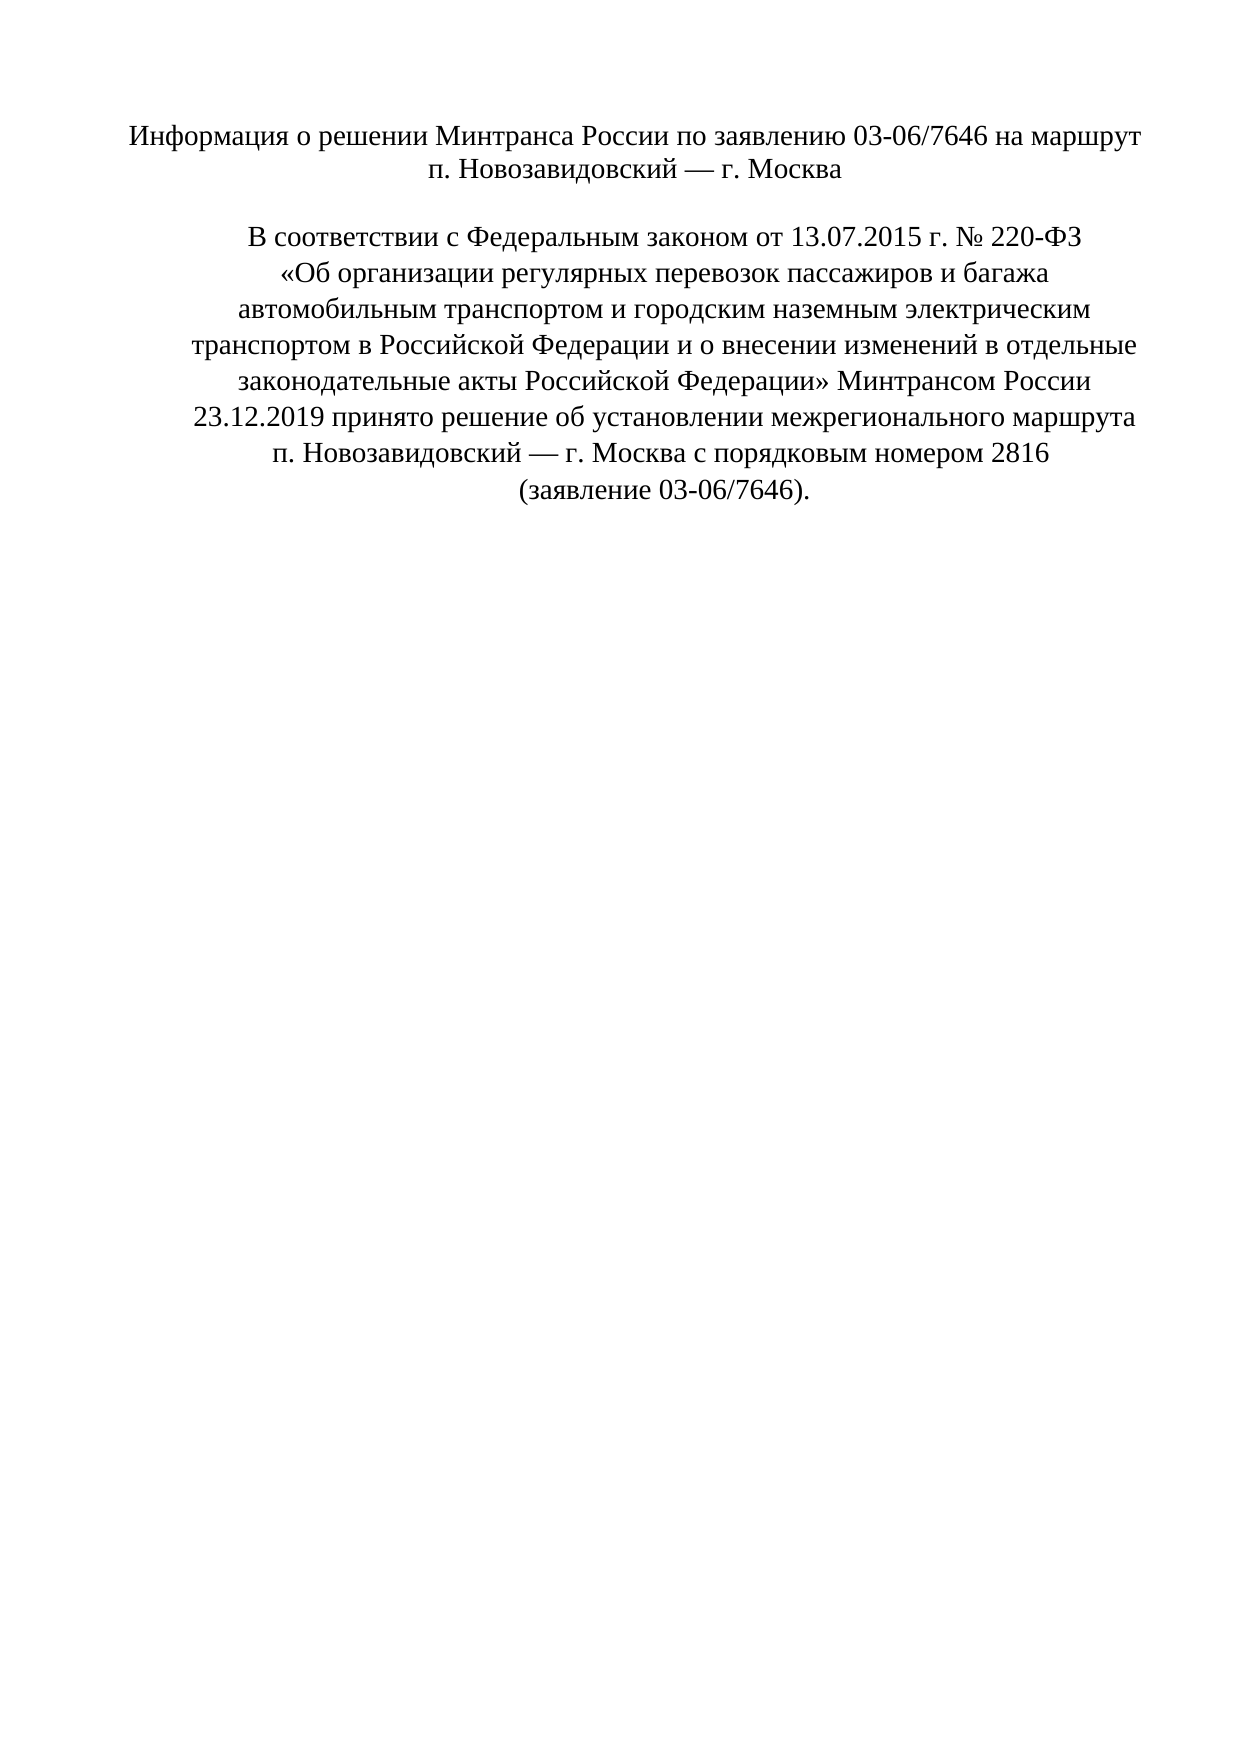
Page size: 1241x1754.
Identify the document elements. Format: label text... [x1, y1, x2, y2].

text В соответствии с Федеральным законом от 13.07.2015 г. № 220-ФЗ «Об организации регулярных перевозок пассажиров и багажа автомобильным транспортом и городским наземным электрическим транспортом в Российской Федерации и о внесении изменений в отдельные законодательные акты Российской Федерации» Минтрансом России 23.12.2019 принято решение об установлении межрегионального маршрута п. Новозавидовский — г. Москва с порядковым номером 2816 (заявление 03-06/7646). [177, 219, 1152, 505]
text Информация о решении Минтранса России по заявлению 03-06/7646 на маршрут п. Новозавидовский — г. Москва [118, 118, 1152, 185]
